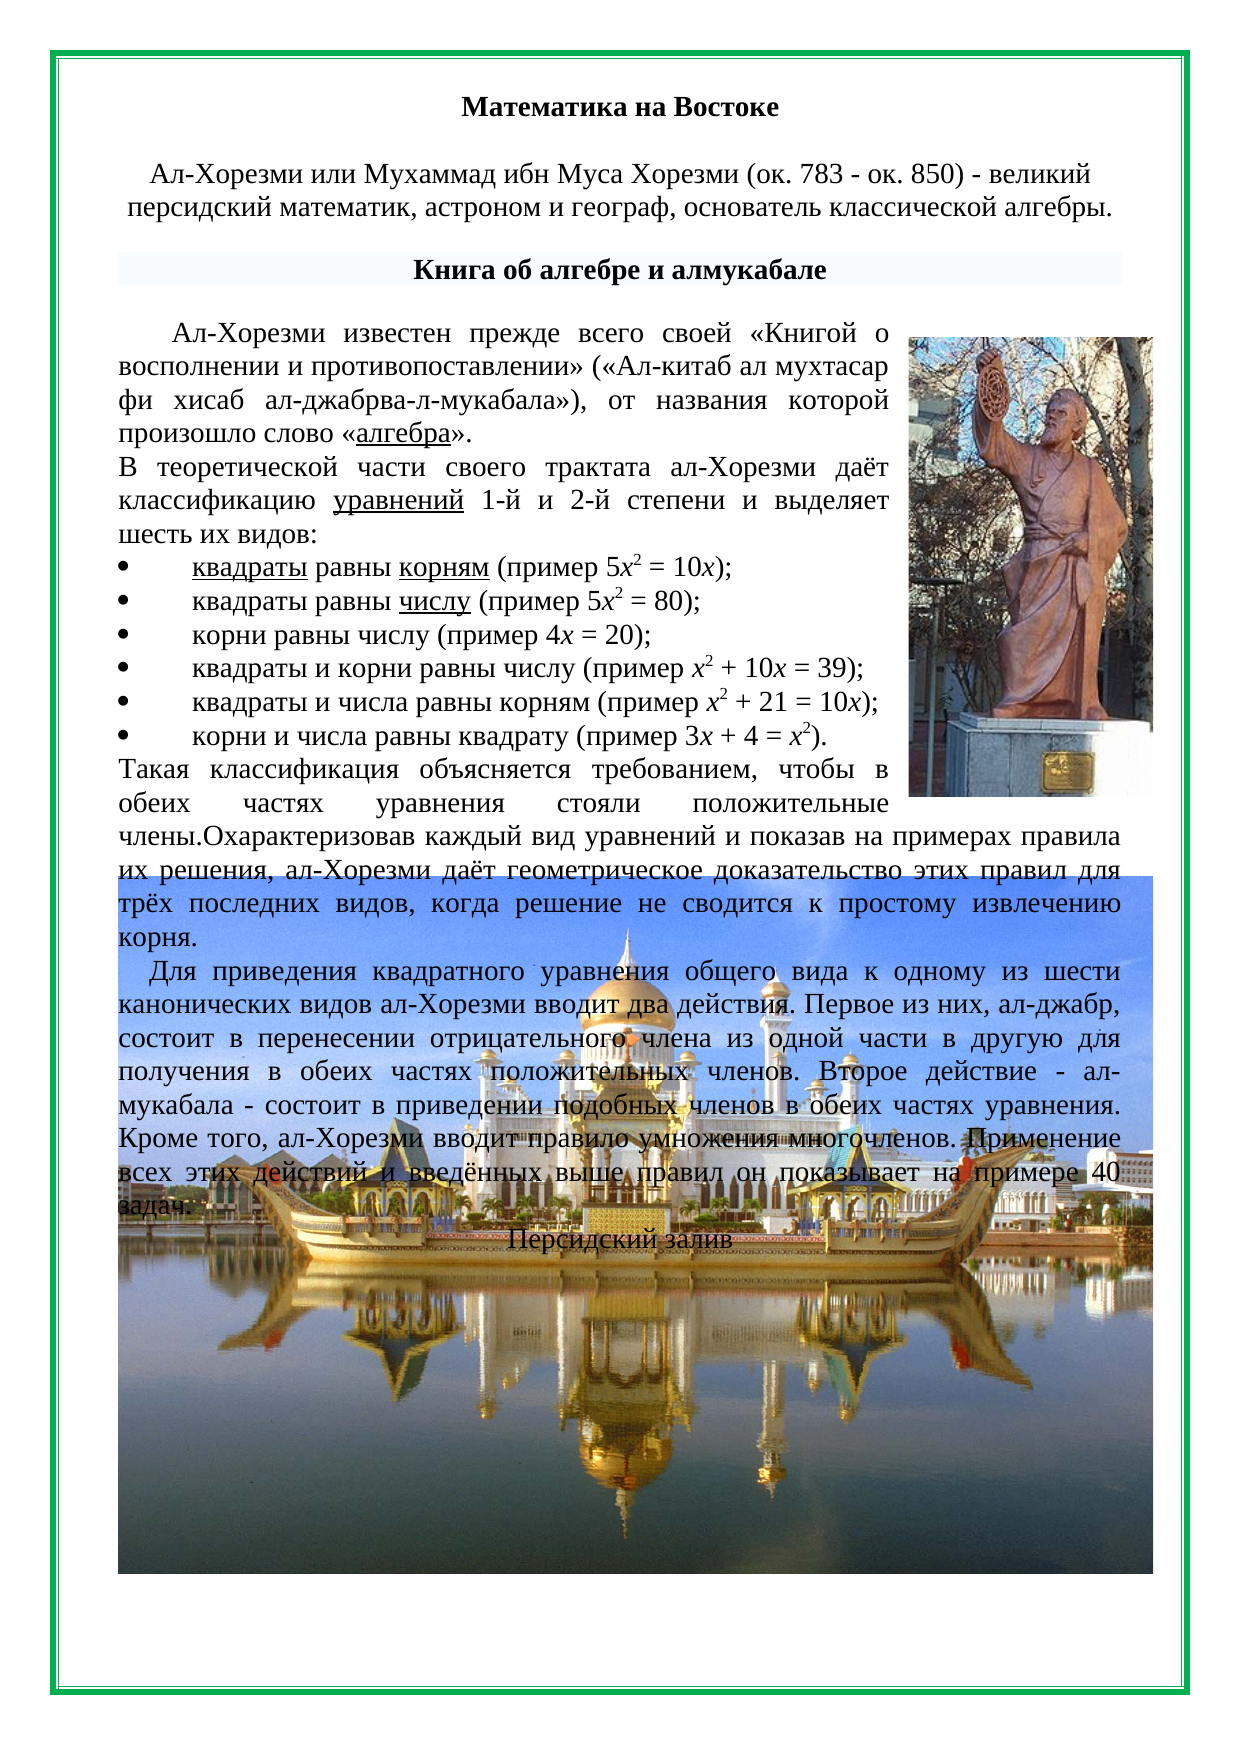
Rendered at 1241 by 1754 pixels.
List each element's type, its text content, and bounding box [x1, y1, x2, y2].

list квадраты и корни равны числу (пример x2 + 10x = 39); [118, 650, 908, 684]
list квадраты равны числу (пример 5x2 = 80); [118, 583, 908, 617]
text Для приведения квадратного уравнения общего вида к одному из шести канонических видов ал-Хорезми вводит два действия. Первое из них, ал-джабр, состоит в перенесении отрицательного члена из одной части в другую для получения в обеих частях положительных членов. Второе действие - ал-мукабала - состоит в приведении подобных членов в обеих частях уравнения. Кроме того, ал-Хорезми вводит правило умножения многочленов. Применение всех этих действий и введённых выше правил он показывает на примере 40 задач. [118, 953, 1122, 1221]
text Такая классификация объясняется требованием, чтобы в обеих частях уравнения стояли положительные члены.Охарактеризовав каждый вид уравнений и показав на примерах правила их решения, ал-Хорезми даёт геометрическое доказательство этих правил для трёх последних видов, когда решение не сводится к простому извлечению корня. [118, 751, 1122, 953]
list квадраты равны корням (пример 5x2 = 10x); [118, 549, 908, 583]
picture [118, 876, 1154, 1574]
list квадраты и числа равны корням (пример x2 + 21 = 10x); [118, 684, 908, 718]
text Ал-Хорезми или Мухаммад ибн Муса Хорезми (ок. 783 - ок. 850) - великий персидский математик, астроном и географ, основатель классической алгебры. [118, 156, 1122, 223]
list корни равны числу (пример 4x = 20); [118, 617, 908, 650]
text Математика на Востоке [118, 89, 1122, 122]
text Ал-Хорезми известен прежде всего своей «Книгой о восполнении и противопоставлении» («Ал-китаб ал мухтасар фи хисаб ал-джабрва-л-мукабала»), от названия которой произошло слово «алгебра». [118, 315, 1122, 449]
list корни и числа равны квадрату (пример 3x + 4 = x2). [118, 718, 908, 751]
text Персидский залив [118, 1221, 1122, 1254]
text В теоретической части своего трактата ал-Хорезми даёт классификацию уравнений 1-й и 2-й степени и выделяет шесть их видов: [118, 449, 908, 549]
picture [908, 337, 1154, 797]
text Книга об алгебре и алмукабале [118, 252, 1122, 286]
